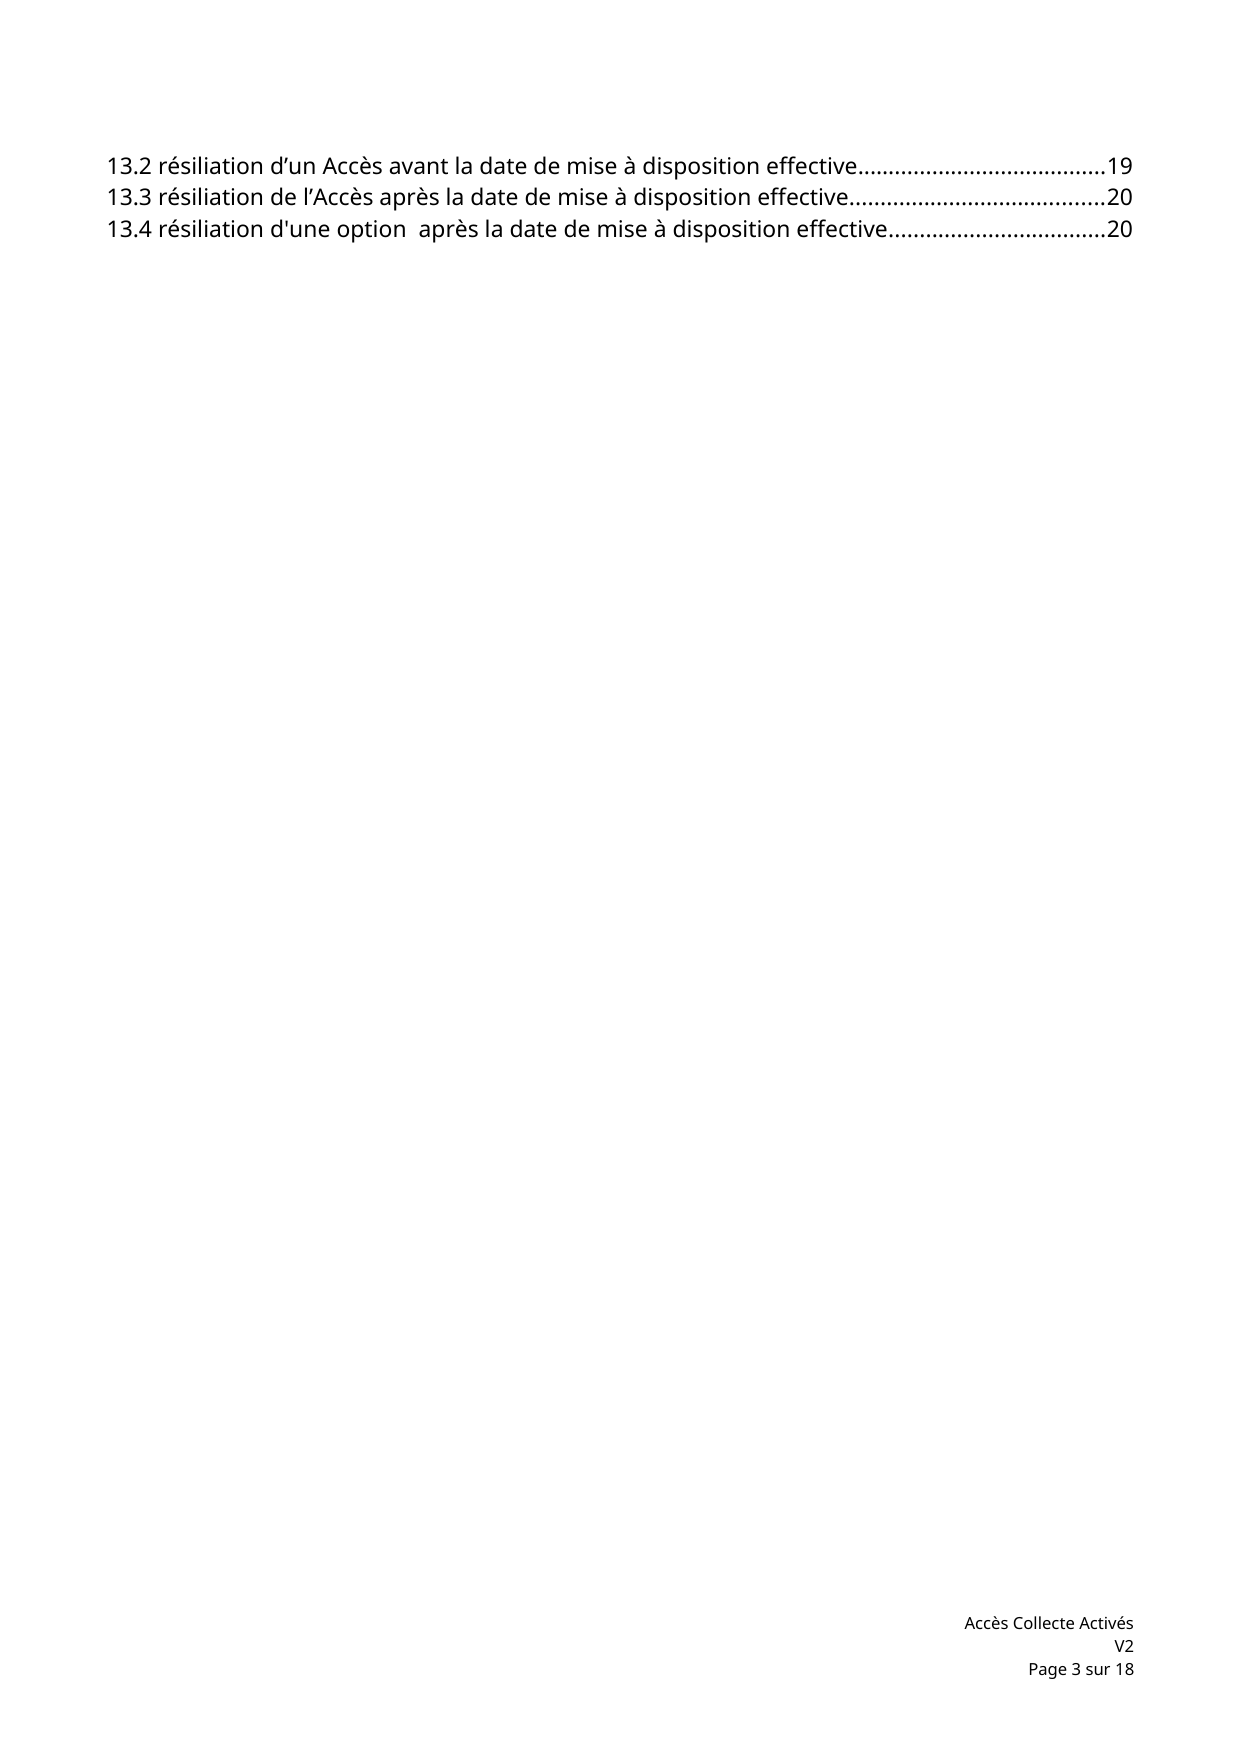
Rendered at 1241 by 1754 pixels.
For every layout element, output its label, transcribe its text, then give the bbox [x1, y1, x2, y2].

text 13.3 résiliation de l’Accès après la date de mise à disposition effective 20 [106, 181, 1134, 212]
text 13.4 résiliation d'une option après la date de mise à disposition effective 20 [106, 212, 1134, 244]
text 13.2 résiliation d’un Accès avant la date de mise à disposition effective 19 [106, 150, 1134, 181]
